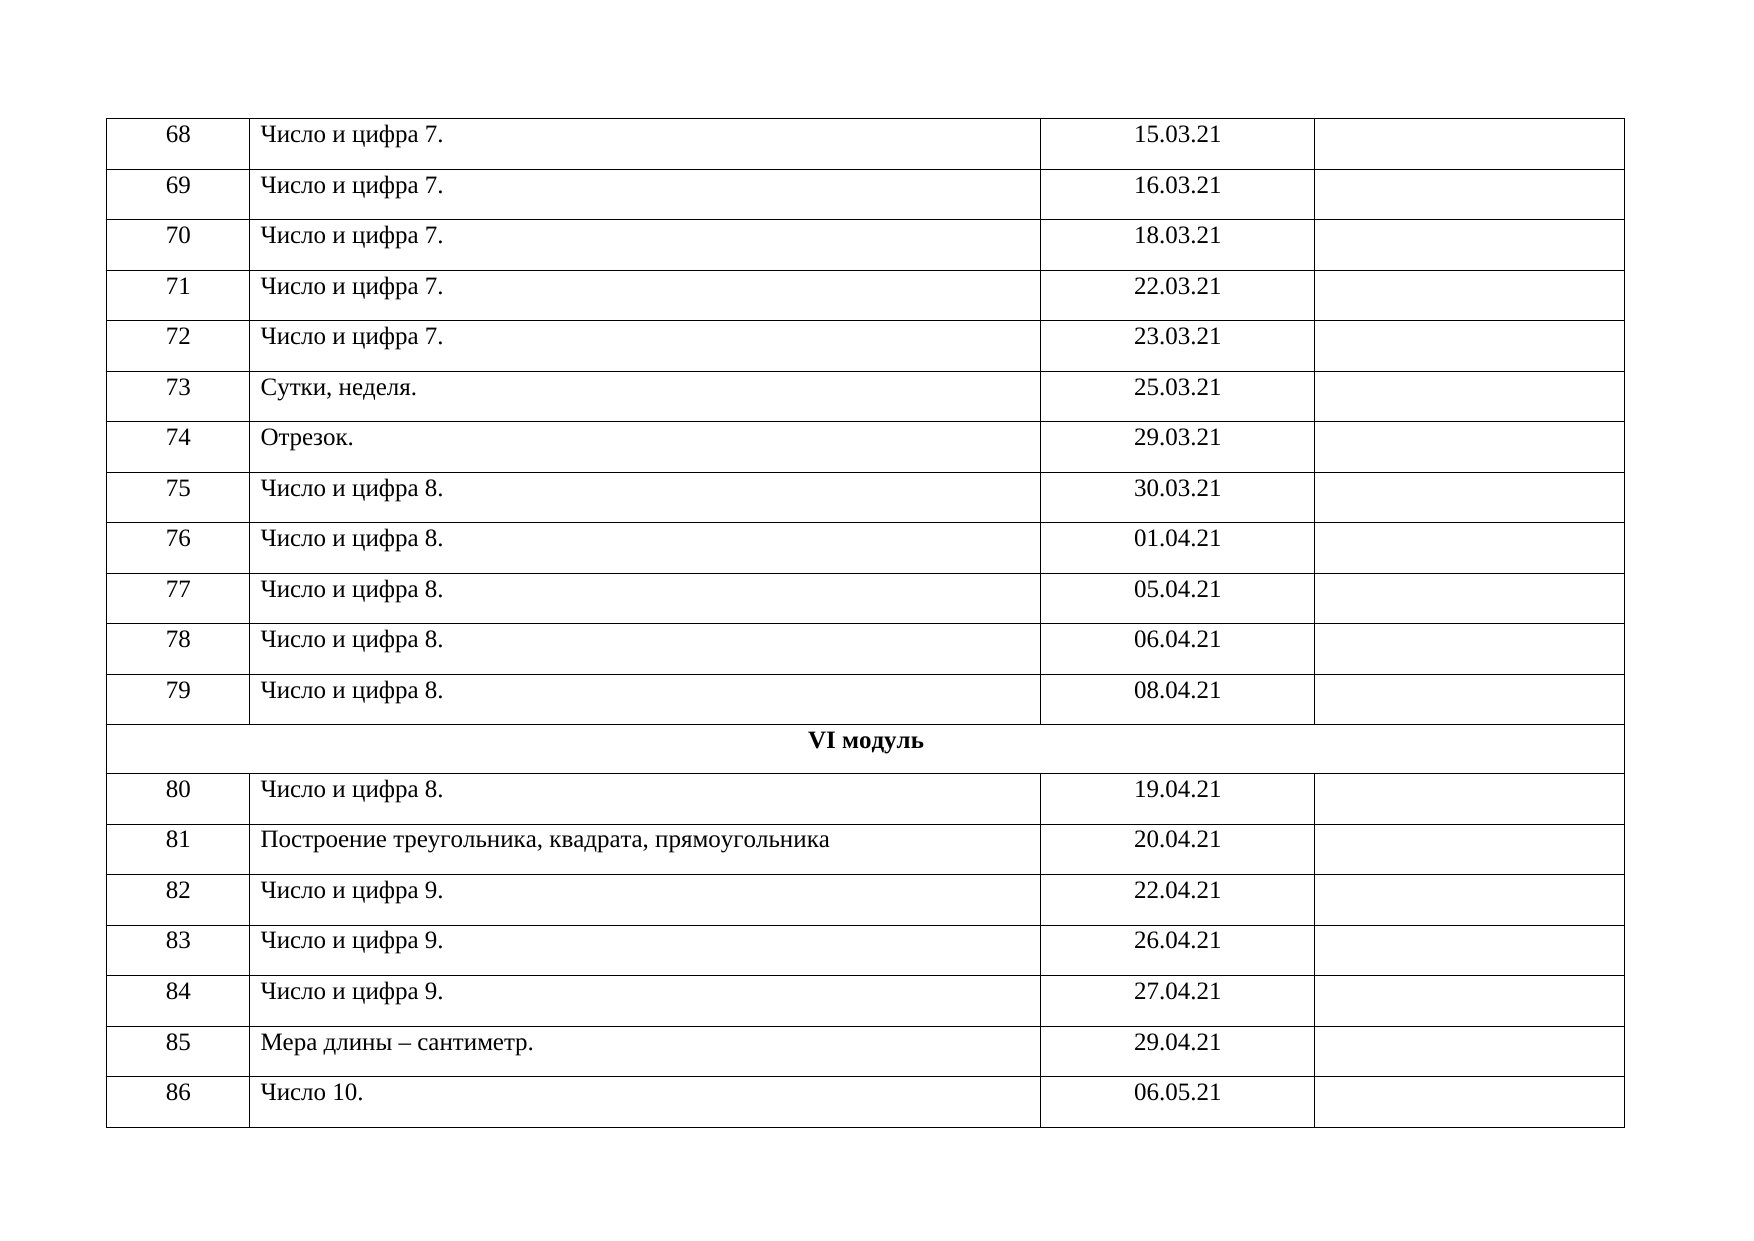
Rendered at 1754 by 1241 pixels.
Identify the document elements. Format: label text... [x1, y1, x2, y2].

table_cell Число и цифра 8. [250, 523, 1040, 573]
table_cell 20.04.21 [1041, 825, 1314, 874]
table_cell [1315, 170, 1624, 219]
table_cell Число и цифра 9. [250, 926, 1040, 975]
table_cell 80 [107, 774, 249, 823]
table_cell [1315, 523, 1624, 573]
table_cell [1315, 875, 1624, 924]
table_cell 18.03.21 [1041, 220, 1314, 270]
table_cell Число и цифра 9. [250, 976, 1040, 1026]
table_cell 29.04.21 [1041, 1027, 1314, 1076]
table_cell 75 [107, 473, 249, 522]
table_cell [1315, 774, 1624, 823]
table_cell Число и цифра 8. [250, 574, 1040, 623]
table_cell 77 [107, 574, 249, 623]
table_cell [1315, 1077, 1624, 1127]
table_cell 78 [107, 624, 249, 674]
table_cell Число и цифра 7. [250, 321, 1040, 371]
table_cell 71 [107, 271, 249, 320]
table_cell 16.03.21 [1041, 170, 1314, 219]
table_cell 23.03.21 [1041, 321, 1314, 371]
table_cell 05.04.21 [1041, 574, 1314, 623]
table_cell [1315, 926, 1624, 975]
table_cell [1315, 825, 1624, 874]
table_cell Число и цифра 7. [250, 271, 1040, 320]
table_cell 15.03.21 [1041, 119, 1314, 169]
table_cell 25.03.21 [1041, 372, 1314, 421]
table_cell 08.04.21 [1041, 675, 1314, 724]
table_cell 79 [107, 675, 249, 724]
table_cell Число и цифра 8. [250, 774, 1040, 823]
table_cell Число и цифра 7. [250, 220, 1040, 270]
table_cell Число и цифра 8. [250, 675, 1040, 724]
table_cell 83 [107, 926, 249, 975]
table_cell Число и цифра 9. [250, 875, 1040, 924]
table_cell Число 10. [250, 1077, 1040, 1127]
table_cell 01.04.21 [1041, 523, 1314, 573]
table_cell 85 [107, 1027, 249, 1076]
table_cell [1315, 271, 1624, 320]
table_cell 81 [107, 825, 249, 874]
table_cell 29.03.21 [1041, 422, 1314, 472]
table_cell [1315, 976, 1624, 1026]
table_cell 69 [107, 170, 249, 219]
table_cell [1315, 220, 1624, 270]
table_cell [1315, 675, 1624, 724]
table_cell [1315, 422, 1624, 472]
table_cell Число и цифра 7. [250, 170, 1040, 219]
table_cell 06.04.21 [1041, 624, 1314, 674]
table_cell Число и цифра 8. [250, 624, 1040, 674]
table_cell [1315, 119, 1624, 169]
table_cell 73 [107, 372, 249, 421]
table_cell 06.05.21 [1041, 1077, 1314, 1127]
table_cell 22.03.21 [1041, 271, 1314, 320]
table_cell 30.03.21 [1041, 473, 1314, 522]
table_cell [1315, 1027, 1624, 1076]
table_cell 27.04.21 [1041, 976, 1314, 1026]
table_cell Сутки, неделя. [250, 372, 1040, 421]
table_cell 19.04.21 [1041, 774, 1314, 823]
table_cell Отрезок. [250, 422, 1040, 472]
table_cell 86 [107, 1077, 249, 1127]
table_cell 72 [107, 321, 249, 371]
table_cell 22.04.21 [1041, 875, 1314, 924]
table_cell 82 [107, 875, 249, 924]
table_cell Построение треугольника, квадрата, прямоугольника [250, 825, 1040, 874]
table_cell 68 [107, 119, 249, 169]
table_cell 76 [107, 523, 249, 573]
table_cell [1315, 624, 1624, 674]
table_cell [1315, 372, 1624, 421]
table_cell [1315, 473, 1624, 522]
table_cell [1315, 574, 1624, 623]
table_cell [1315, 321, 1624, 371]
table_cell 26.04.21 [1041, 926, 1314, 975]
table_cell Число и цифра 7. [250, 119, 1040, 169]
table_cell 84 [107, 976, 249, 1026]
table_cell 70 [107, 220, 249, 270]
table_cell Мера длины – сантиметр. [250, 1027, 1040, 1076]
table_cell Число и цифра 8. [250, 473, 1040, 522]
table_cell VI модуль [107, 725, 1624, 773]
table_cell 74 [107, 422, 249, 472]
